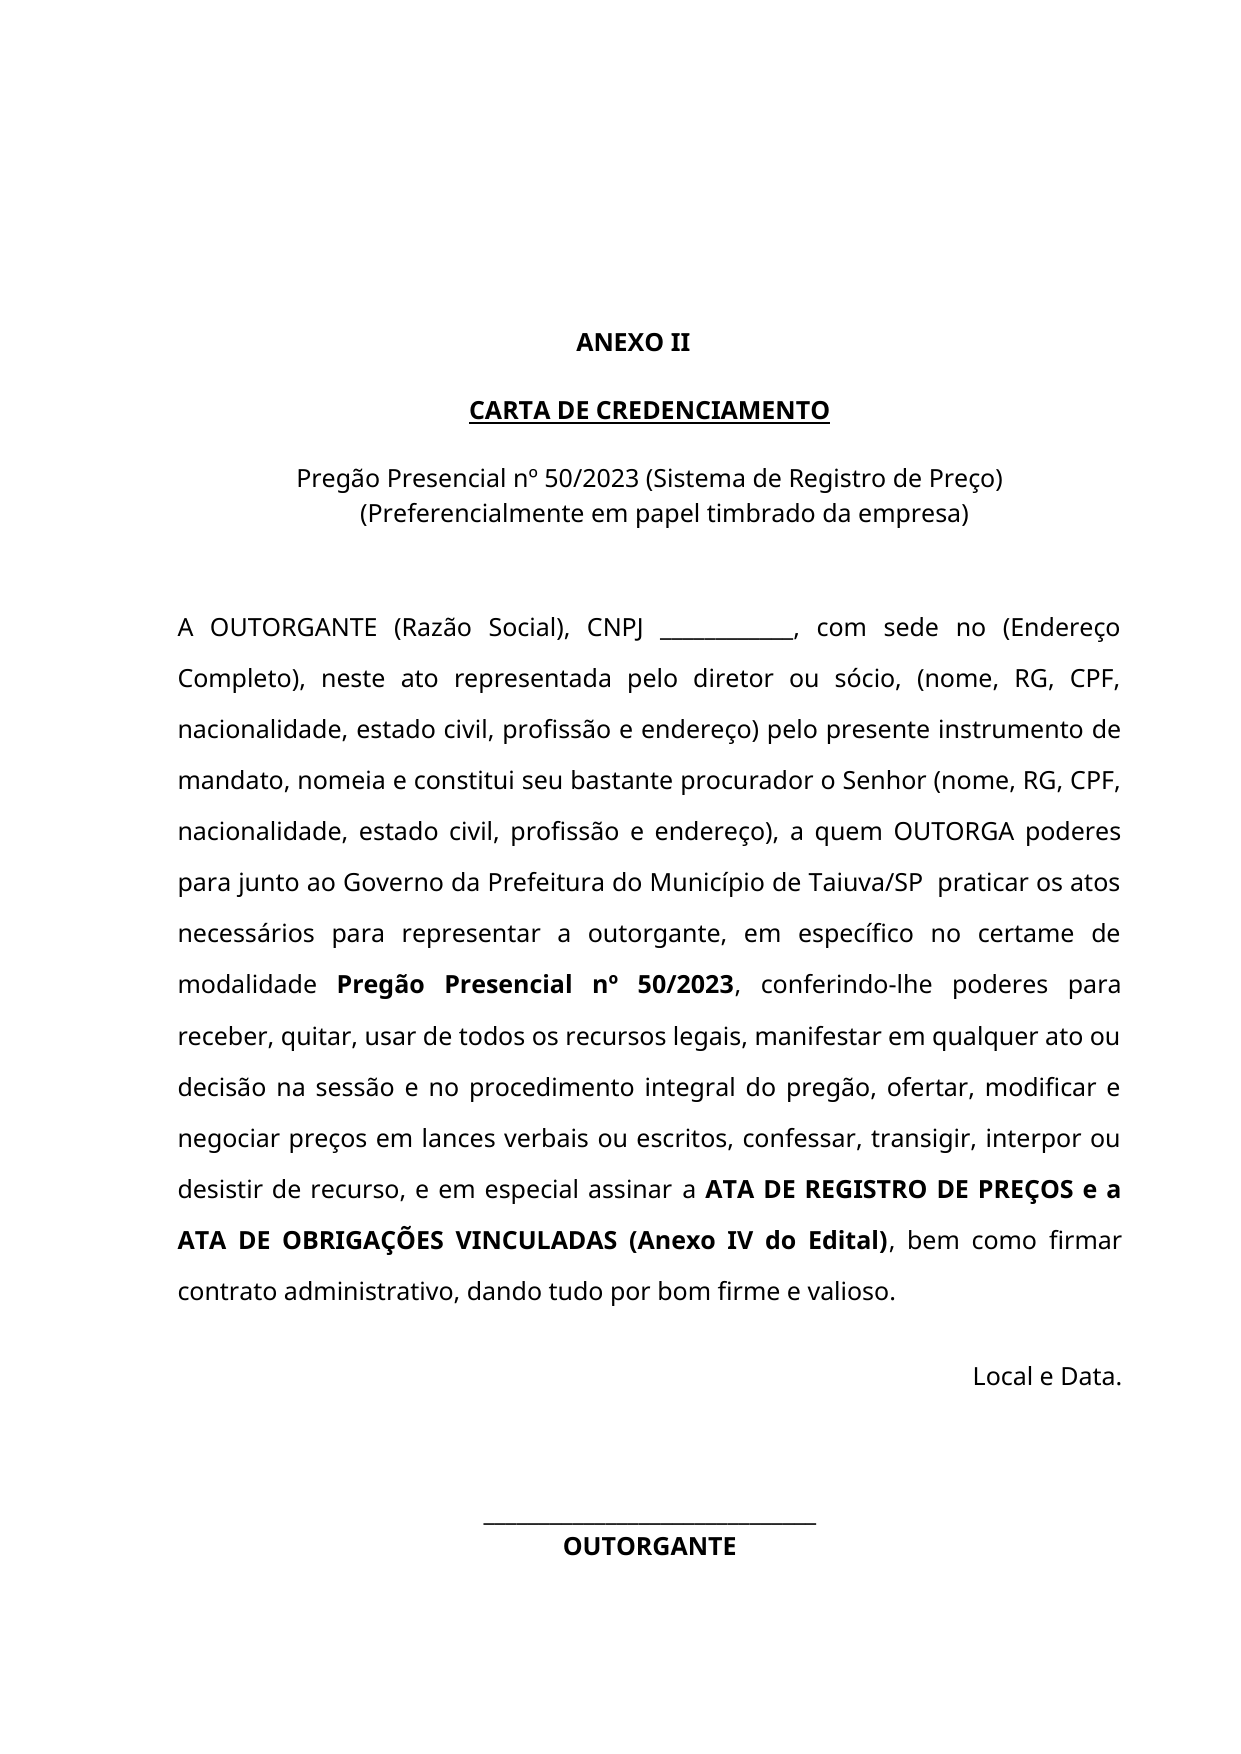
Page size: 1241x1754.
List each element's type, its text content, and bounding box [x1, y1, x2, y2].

text CARTA DE CREDENCIAMENTO [177, 393, 1122, 427]
text ANEXO II [177, 325, 1122, 359]
text Pregão Presencial nº 50/2023 (Sistema de Registro de Preço) [177, 461, 1122, 495]
text ______________________________ [177, 1495, 1122, 1529]
text OUTORGANTE [177, 1529, 1122, 1563]
subtitle (Preferencialmente em papel timbrado da empresa) [177, 495, 1152, 529]
text Local e Data. [177, 1358, 1122, 1393]
text A OUTORGANTE (Razão Social), CNPJ ____________, com sede no (Endereço Completo), neste ato representada pelo diretor ou sócio, (nome, RG, CPF, nacionalidade, estado civil, profissão e endereço) pelo presente instrumento de mandato, nomeia e constitui seu bastante procurador o Senhor (nome, RG, CPF, nacionalidade, estado civil, profissão e endereço), a quem OUTORGA poderes para junto ao Governo da Prefeitura do Município de Taiuva/SP praticar os atos necessários para representar a outorgante, em específico no certame de modalidade Pregão Presencial nº 50/2023, conferindo-lhe poderes para receber, quitar, usar de todos os recursos legais, manifestar em qualquer ato ou decisão na sessão e no procedimento integral do pregão, ofertar, modificar e negociar preços em lances verbais ou escritos, confessar, transigir, interpor ou desistir de recurso, e em especial assinar a ATA DE REGISTRO DE PREÇOS e a ATA DE OBRIGAÇÕES VINCULADAS (Anexo IV do Edital), bem como firmar contrato administrativo, dando tudo por bom firme e valioso. [177, 610, 1122, 1307]
